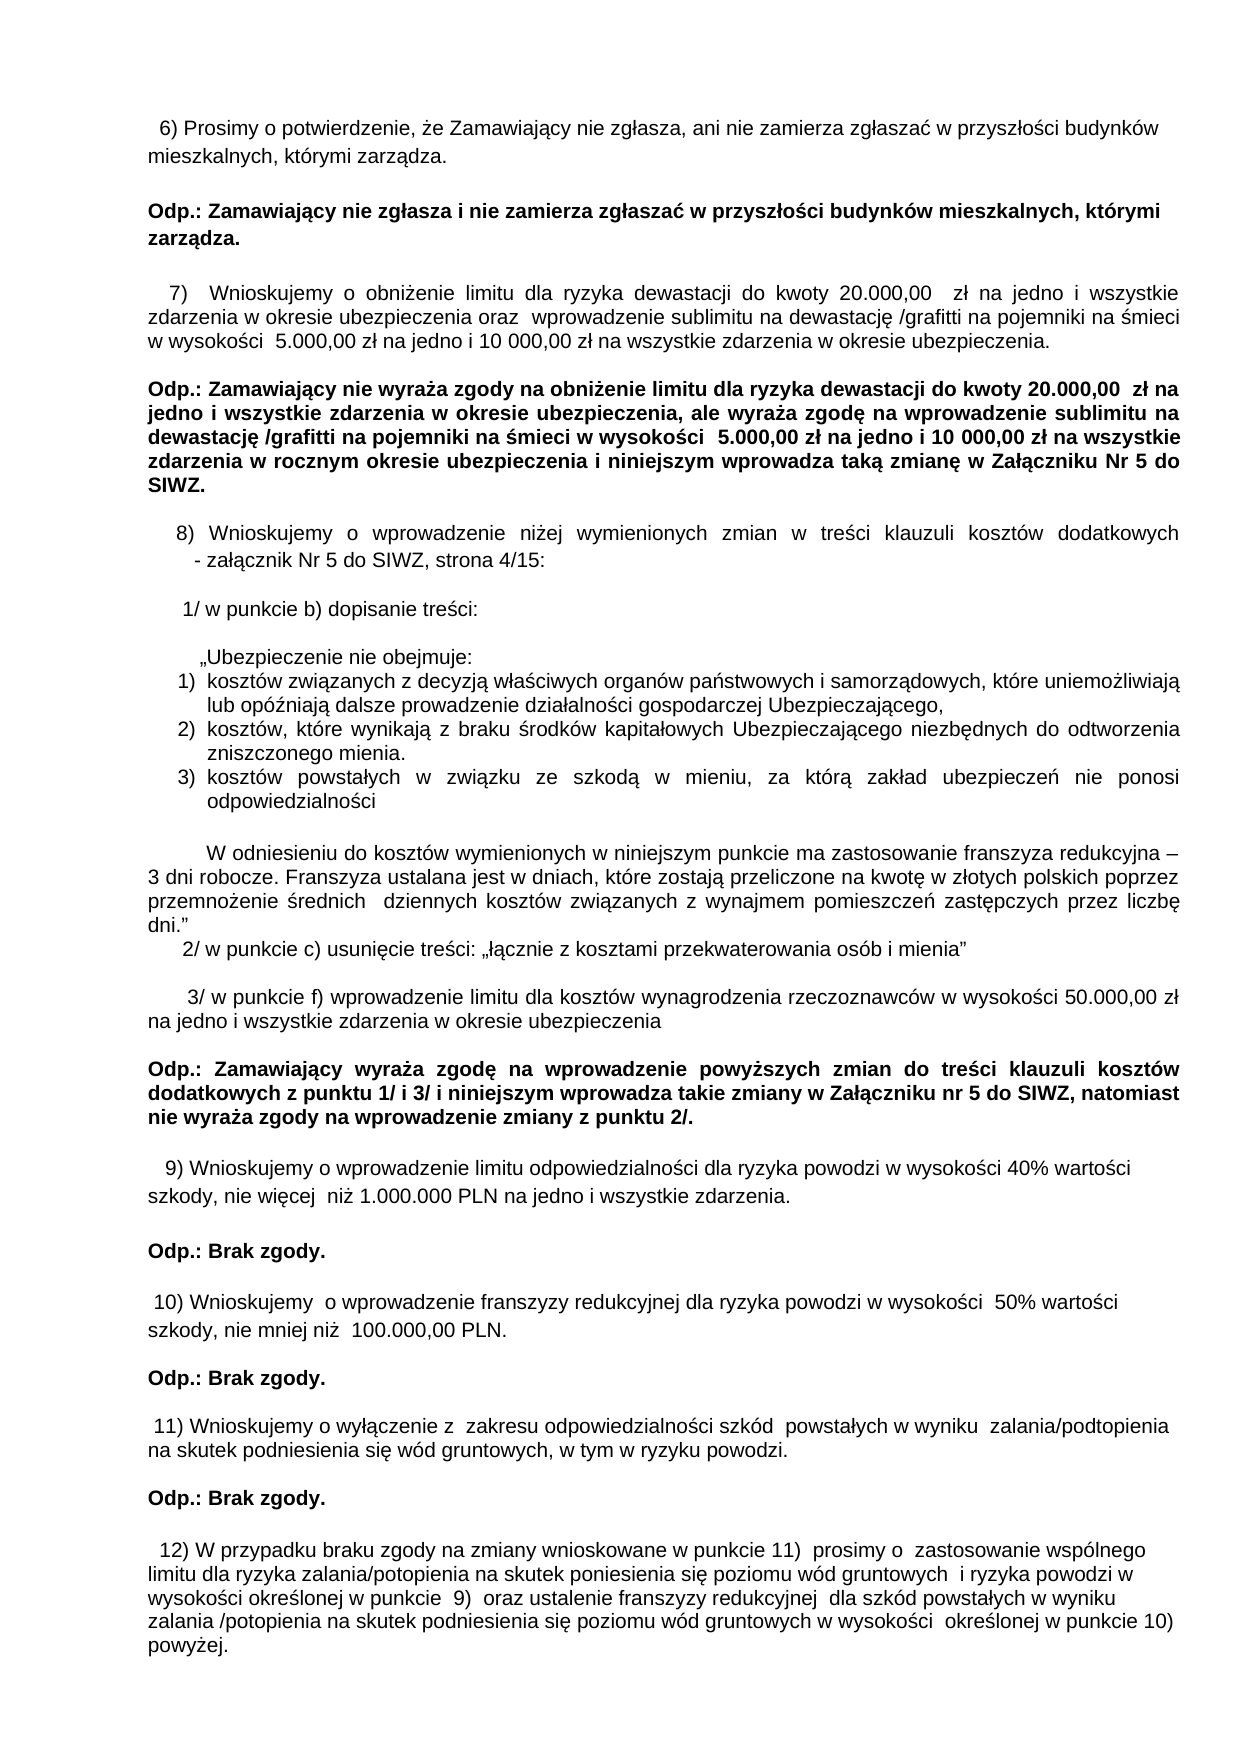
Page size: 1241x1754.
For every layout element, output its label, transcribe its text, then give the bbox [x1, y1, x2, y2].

list kosztów związanych z decyzją właściwych organów państwowych i samorządowych, które uniemożliwiają lub opóźniają dalsze prowadzenie działalności gospodarczej Ubezpieczającego, [177, 669, 1181, 717]
list kosztów, które wynikają z braku środków kapitałowych Ubezpieczającego niezbędnych do odtworzenia zniszczonego mienia. [177, 717, 1181, 765]
text 7) Wnioskujemy o obniżenie limitu dla ryzyka dewastacji do kwoty 20.000,00 zł na jedno i wszystkie zdarzenia w okresie ubezpieczenia oraz wprowadzenie sublimitu na dewastację /grafitti na pojemniki na śmieci w wysokości 5.000,00 zł na jedno i 10 000,00 zł na wszystkie zdarzenia w okresie ubezpieczenia. [148, 281, 1181, 353]
text 3/ w punkcie f) wprowadzenie limitu dla kosztów wynagrodzenia rzeczoznawców w wysokości 50.000,00 zł na jedno i wszystkie zdarzenia w okresie ubezpieczenia [148, 985, 1181, 1033]
text W odniesieniu do kosztów wymienionych w niniejszym punkcie ma zastosowanie franszyza redukcyjna – 3 dni robocze. Franszyza ustalana jest w dniach, które zostają przeliczone na kwotę w złotych polskich poprzez przemnożenie średnich dziennych kosztów związanych z wynajmem pomieszczeń zastępczych przez liczbę dni.” [148, 841, 1181, 936]
text 12) W przypadku braku zgody na zmiany wnioskowane w punkcie 11) prosimy o zastosowanie wspólnego limitu dla ryzyka zalania/potopienia na skutek poniesienia się poziomu wód gruntowych i ryzyka powodzi w wysokości określonej w punkcie 9) oraz ustalenie franszyzy redukcyjnej dla szkód powstałych w wyniku zalania /potopienia na skutek podniesienia się poziomu wód gruntowych w wysokości określonej w punkcie 10) powyżej. [148, 1537, 1181, 1657]
text „Ubezpieczenie nie obejmuje: [148, 645, 1181, 669]
text 2/ w punkcie c) usunięcie treści: „łącznie z kosztami przekwaterowania osób i mienia” [148, 936, 1181, 960]
text 8) Wnioskujemy o wprowadzenie niżej wymienionych zmian w treści klauzuli kosztów dodatkowych - załącznik Nr 5 do SIWZ, strona 4/15: [148, 521, 1181, 572]
list kosztów powstałych w związku ze szkodą w mieniu, za którą zakład ubezpieczeń nie ponosi odpowiedzialności [177, 765, 1181, 813]
text Odp.: Brak zgody. [148, 1486, 1181, 1510]
text 1/ w punkcie b) dopisanie treści: [148, 597, 1181, 621]
text Odp.: Zamawiający nie wyraża zgody na obniżenie limitu dla ryzyka dewastacji do kwoty 20.000,00 zł na jedno i wszystkie zdarzenia w okresie ubezpieczenia, ale wyraża zgodę na wprowadzenie sublimitu na dewastację /grafitti na pojemniki na śmieci w wysokości 5.000,00 zł na jedno i 10 000,00 zł na wszystkie zdarzenia w rocznym okresie ubezpieczenia i niniejszym wprowadza taką zmianę w Załączniku Nr 5 do SIWZ. [148, 377, 1181, 497]
text 10) Wnioskujemy o wprowadzenie franszyzy redukcyjnej dla ryzyka powodzi w wysokości 50% wartości szkody, nie mniej niż 100.000,00 PLN. [148, 1290, 1181, 1341]
text Odp.: Zamawiający wyraża zgodę na wprowadzenie powyższych zmian do treści klauzuli kosztów dodatkowych z punktu 1/ i 3/ i niniejszym wprowadza takie zmiany w Załączniku nr 5 do SIWZ, natomiast nie wyraża zgody na wprowadzenie zmiany z punktu 2/. [148, 1057, 1181, 1128]
text 9) Wnioskujemy o wprowadzenie limitu odpowiedzialności dla ryzyka powodzi w wysokości 40% wartości szkody, nie więcej niż 1.000.000 PLN na jedno i wszystkie zdarzenia. [148, 1156, 1181, 1207]
text Odp.: Brak zgody. [148, 1238, 1181, 1262]
text Odp.: Brak zgody. [148, 1366, 1181, 1390]
text 6) Prosimy o potwierdzenie, że Zamawiający nie zgłasza, ani nie zamierza zgłaszać w przyszłości budynków mieszkalnych, którymi zarządza. [148, 116, 1181, 168]
text Odp.: Zamawiający nie zgłasza i nie zamierza zgłaszać w przyszłości budynków mieszkalnych, którymi zarządza. [148, 199, 1181, 250]
text 11) Wnioskujemy o wyłączenie z zakresu odpowiedzialności szkód powstałych w wyniku zalania/podtopienia na skutek podniesienia się wód gruntowych, w tym w ryzyku powodzi. [148, 1414, 1181, 1462]
